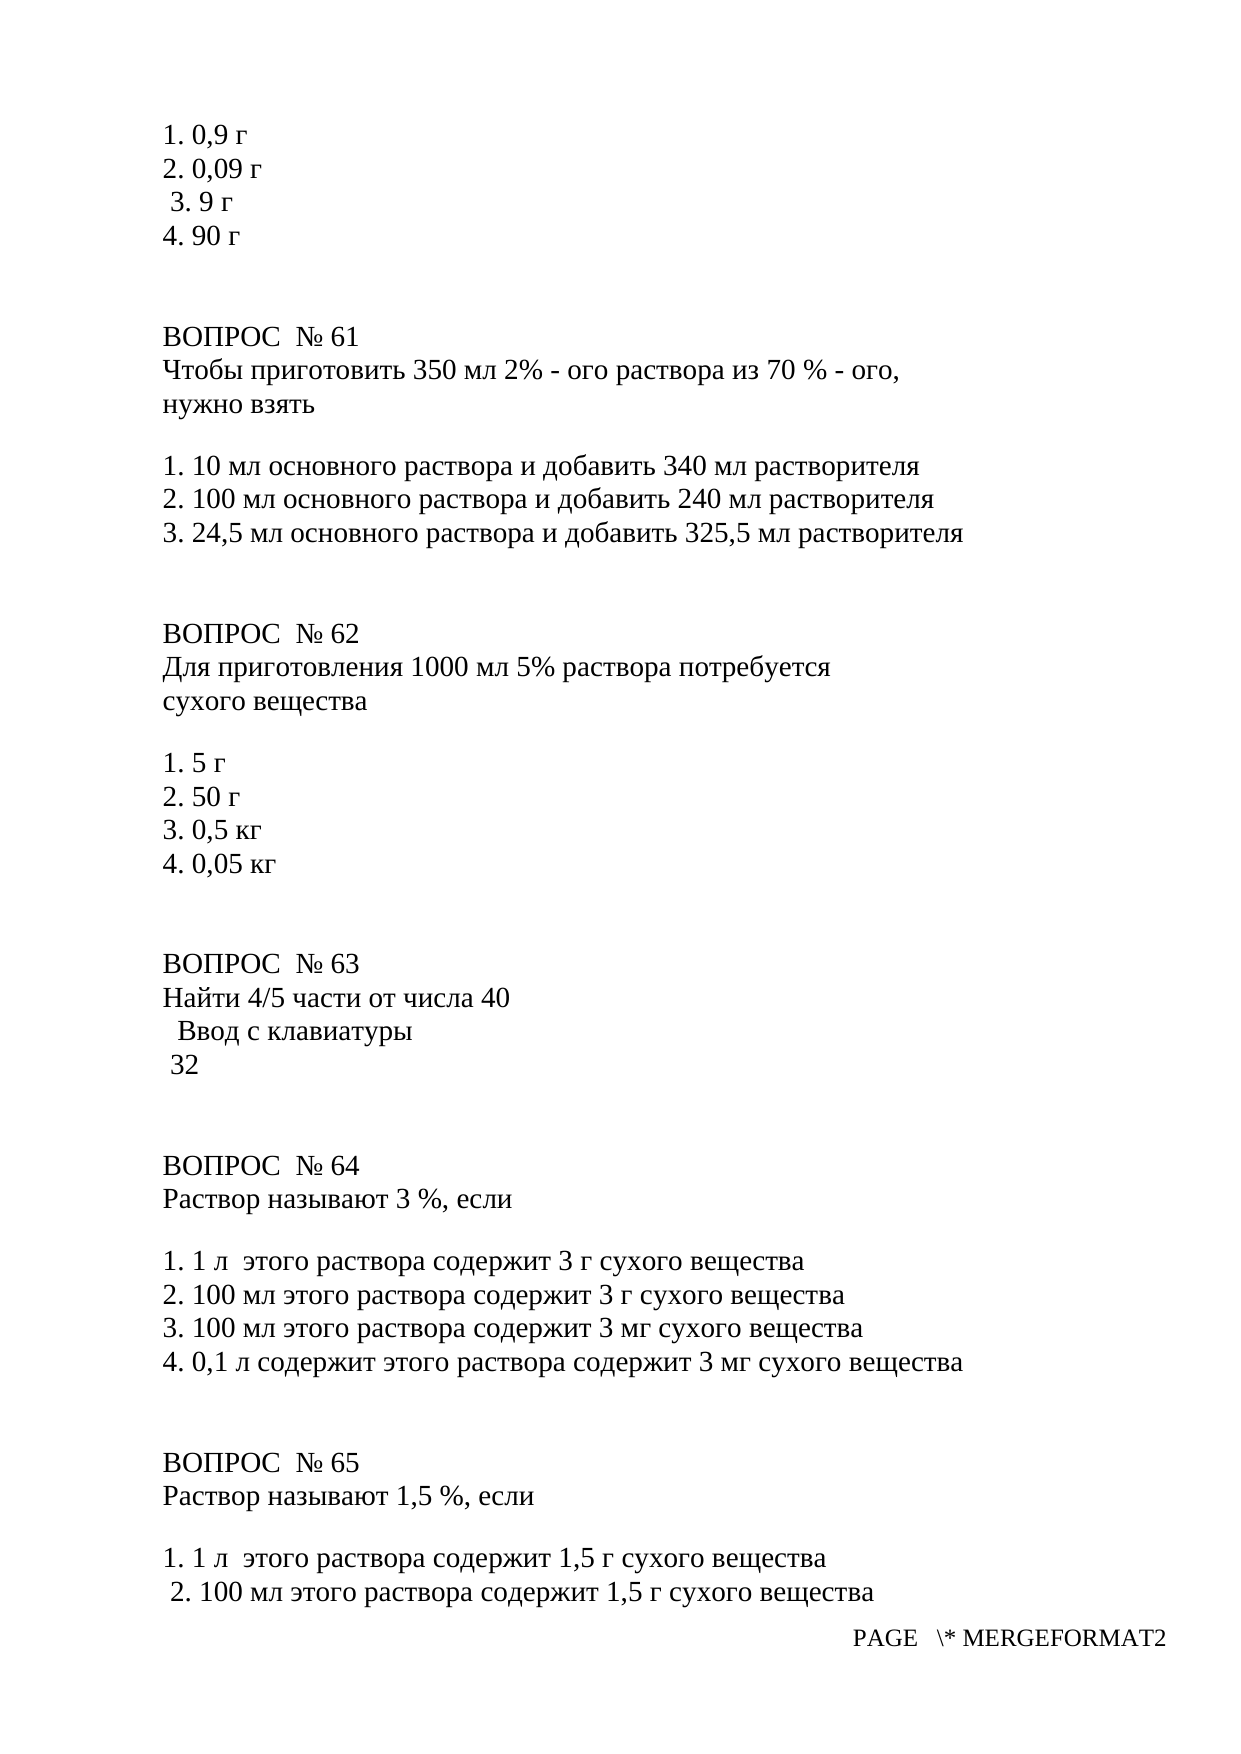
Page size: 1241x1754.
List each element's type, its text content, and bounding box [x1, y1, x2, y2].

text 1. 5 г [162, 745, 1167, 779]
text ВОПРОС № 62 [162, 616, 1167, 649]
text Для приготовления 1000 мл 5% раствора потребуется [162, 649, 1167, 683]
text Найти 4/5 части от числа 40 [162, 980, 1167, 1013]
text 1. 1 л этого раствора содержит 3 г сухого вещества [162, 1243, 1167, 1277]
text Раствор называют 3 %, если [162, 1181, 1167, 1215]
text 1. 1 л этого раствора содержит 1,5 г сухого вещества [162, 1541, 1167, 1574]
text ВОПРОС № 64 [162, 1148, 1167, 1181]
text 1. 10 мл основного раствора и добавить 340 мл растворителя [162, 448, 1167, 482]
text 3. 24,5 мл основного раствора и добавить 325,5 мл растворителя [162, 515, 1167, 549]
text 3. 9 г [162, 184, 1167, 218]
text 32 [162, 1047, 1167, 1081]
text 2. 100 мл этого раствора содержит 3 г сухого вещества [162, 1277, 1167, 1311]
text Чтобы приготовить 350 мл 2% - ого раствора из 70 % - ого, [162, 352, 1167, 386]
text 3. 100 мл этого раствора содержит 3 мг сухого вещества [162, 1311, 1167, 1344]
text 4. 0,1 л содержит этого раствора содержит 3 мг сухого вещества [162, 1344, 1167, 1378]
text Ввод с клавиатуры [162, 1013, 1167, 1047]
text сухого вещества [162, 683, 1167, 716]
text 3. 0,5 кг [162, 812, 1167, 846]
text нужно взять [162, 386, 1167, 419]
text 4. 0,05 кг [162, 846, 1167, 879]
text 1. 0,9 г [162, 117, 1167, 151]
text ВОПРОС № 63 [162, 946, 1167, 980]
text 4. 90 г [162, 218, 1167, 252]
text Раствор называют 1,5 %, если [162, 1478, 1167, 1512]
text 2. 100 мл основного раствора и добавить 240 мл растворителя [162, 482, 1167, 515]
text ВОПРОС № 65 [162, 1445, 1167, 1478]
text 2. 50 г [162, 779, 1167, 812]
text 2. 0,09 г [162, 151, 1167, 184]
text ВОПРОС № 61 [162, 319, 1167, 352]
text 2. 100 мл этого раствора содержит 1,5 г сухого вещества [162, 1574, 1167, 1608]
